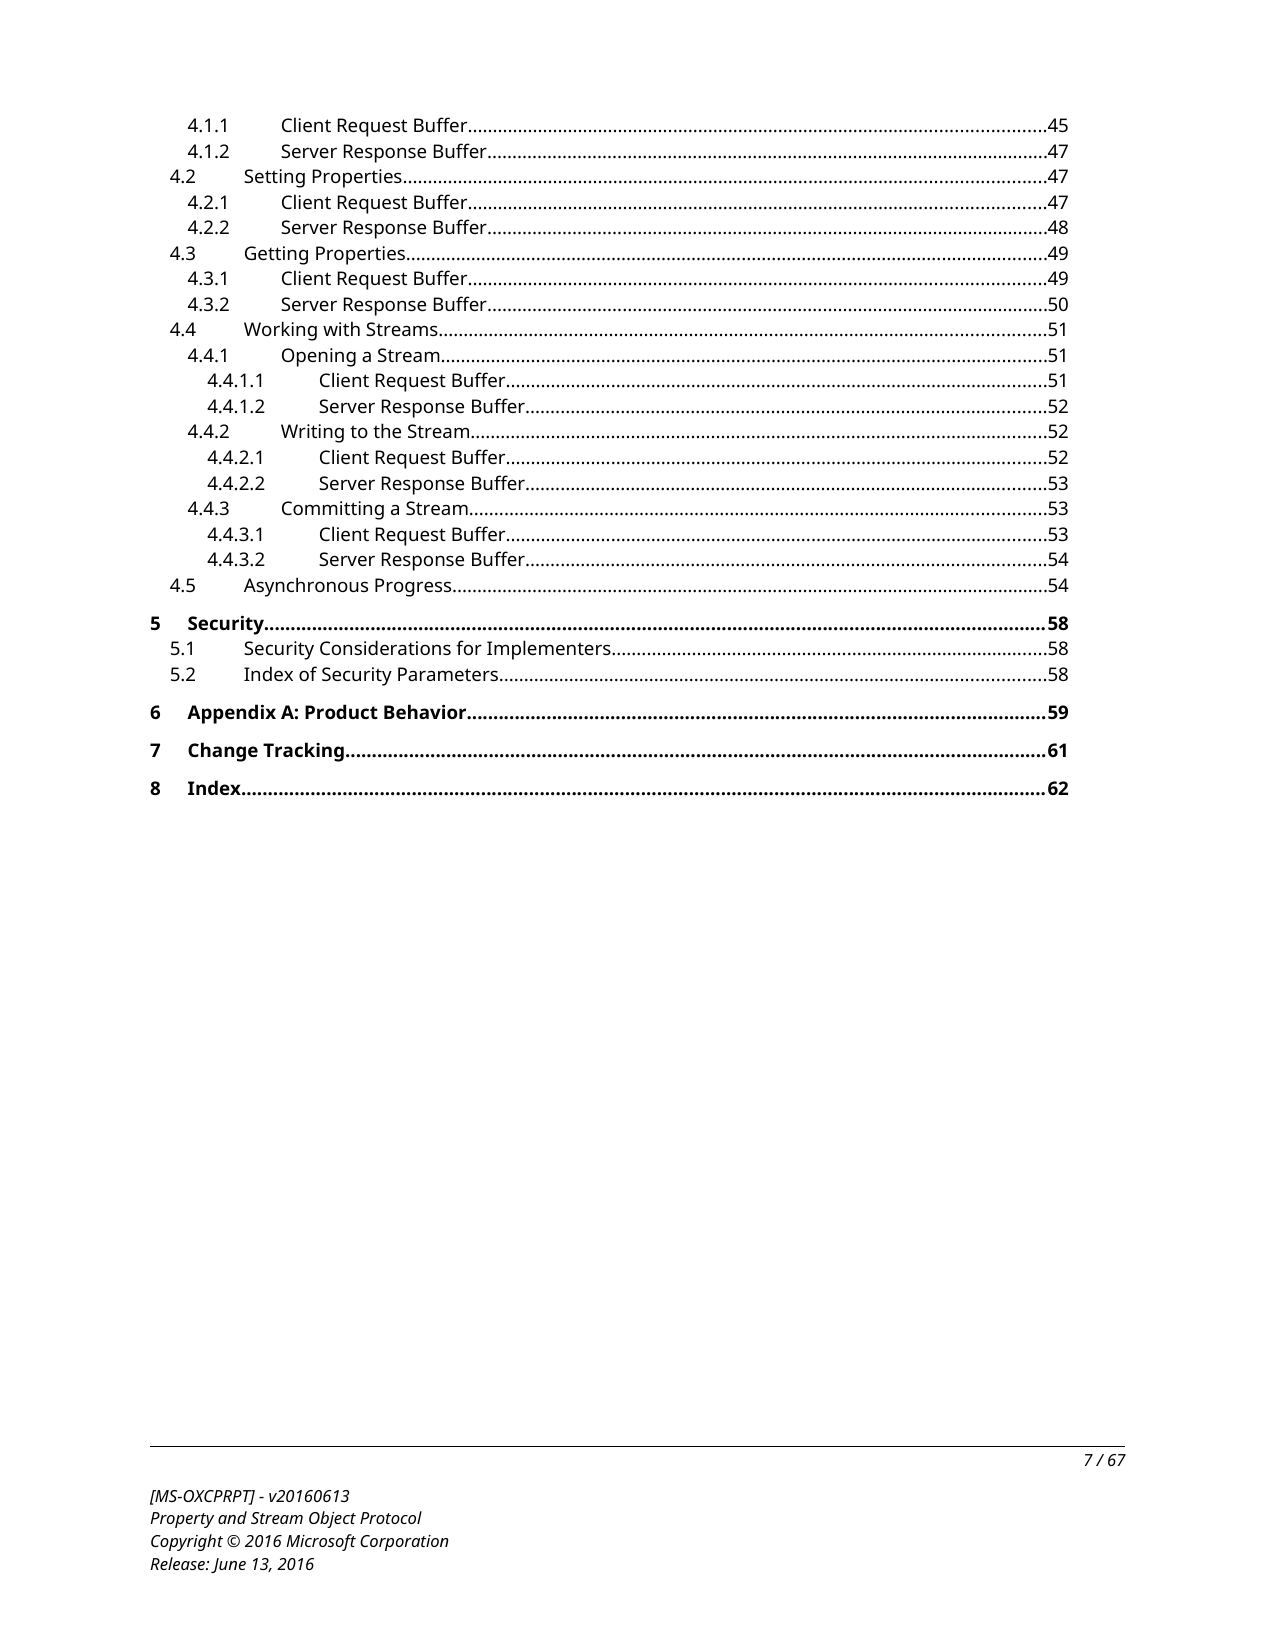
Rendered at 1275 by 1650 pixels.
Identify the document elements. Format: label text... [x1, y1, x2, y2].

text 4.4.2.1 Client Request Buffer 52 [207, 444, 1078, 470]
text 4.3.2 Server Response Buffer 50 [187, 291, 1078, 317]
text 4.3.1 Client Request Buffer 49 [187, 266, 1078, 291]
text 4.2 Setting Properties 47 [169, 163, 1078, 189]
text 4.4.2 Writing to the Stream 52 [187, 419, 1078, 444]
text 4.4.3.1 Client Request Buffer 53 [207, 521, 1078, 546]
text 4.5 Asynchronous Progress 54 [169, 572, 1078, 597]
text 7 Change Tracking 61 [150, 737, 1078, 762]
text 4.1.1 Client Request Buffer 45 [187, 112, 1078, 138]
text 4.2.2 Server Response Buffer 48 [187, 214, 1078, 240]
text 4.4.3 Committing a Stream 53 [187, 495, 1078, 521]
text 4.4.2.2 Server Response Buffer 53 [207, 470, 1078, 495]
text 5.1 Security Considerations for Implementers 58 [169, 635, 1078, 661]
text 5 Security 58 [150, 610, 1078, 635]
text 4.1.2 Server Response Buffer 47 [187, 138, 1078, 163]
text 4.4.1.2 Server Response Buffer 52 [207, 393, 1078, 419]
text 4.4 Working with Streams 51 [169, 317, 1078, 342]
text 6 Appendix A: Product Behavior 59 [150, 699, 1078, 724]
text 4.4.3.2 Server Response Buffer 54 [207, 546, 1078, 572]
text 4.2.1 Client Request Buffer 47 [187, 189, 1078, 214]
text 4.3 Getting Properties 49 [169, 240, 1078, 266]
text 8 Index 62 [150, 775, 1078, 801]
text 4.4.1 Opening a Stream 51 [187, 342, 1078, 368]
text 5.2 Index of Security Parameters 58 [169, 661, 1078, 686]
text 4.4.1.1 Client Request Buffer 51 [207, 368, 1078, 393]
